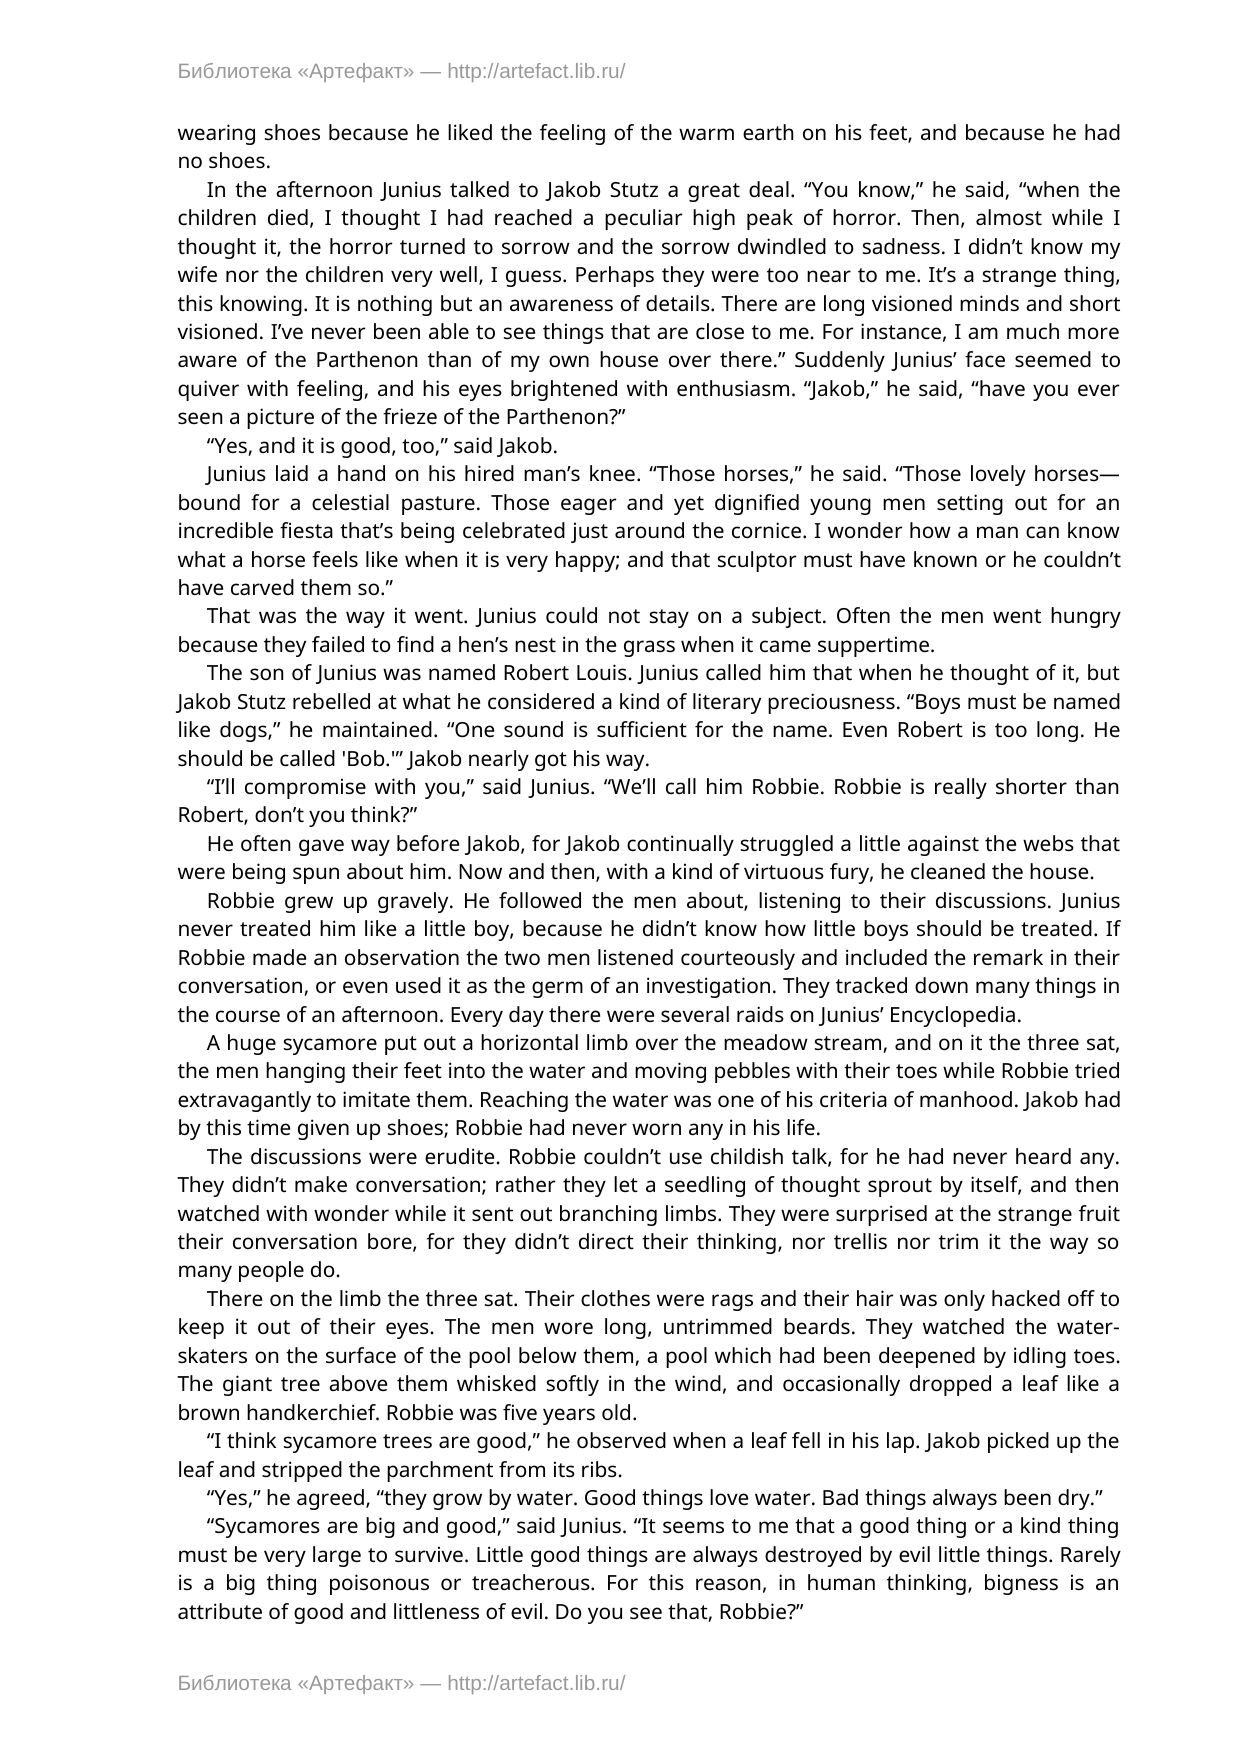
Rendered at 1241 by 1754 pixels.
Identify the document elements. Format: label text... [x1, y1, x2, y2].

text “I think sycamore trees are good,” he observed when a leaf fell in his lap. Jakob picked up the leaf and stripped the parchment from its ribs. [177, 1426, 1122, 1483]
text A huge sycamore put out a horizontal limb over the meadow stream, and on it the three sat, the men hanging their feet into the water and moving pebbles with their toes while Robbie tried extravagantly to imitate them. Reaching the water was one of his criteria of manhood. Jakob had by this time given up shoes; Robbie had never worn any in his life. [177, 1028, 1122, 1142]
text “I’ll compromise with you,” said Junius. “We’ll call him Robbie. Robbie is really shorter than Robert, don’t you think?” [177, 772, 1122, 829]
text “Yes, and it is good, too,” said Jakob. [177, 431, 1122, 459]
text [177, 118, 1122, 175]
text The son of Junius was named Robert Louis. Junius called him that when he thought of it, but Jakob Stutz rebelled at what he considered a kind of literary preciousness. “Boys must be named like dogs,” he maintained. “One sound is sufficient for the name. Even Robert is too long. He should be called 'Bob.'” Jakob nearly got his way. [177, 658, 1122, 772]
text In the afternoon Junius talked to Jakob Stutz a great deal. “You know,” he said, “when the children died, I thought I had reached a peculiar high peak of horror. Then, almost while I thought it, the horror turned to sorrow and the sorrow dwindled to sadness. I didn’t know my wife nor the children very well, I guess. Perhaps they were too near to me. It’s a strange thing, this knowing. It is nothing but an awareness of details. There are long visioned minds and short visioned. I’ve never been able to see things that are close to me. For instance, I am much more aware of the Parthenon than of my own house over there.” Suddenly Junius’ face seemed to quiver with feeling, and his eyes brightened with enthusiasm. “Jakob,” he said, “have you ever seen a picture of the frieze of the Parthenon?” [177, 175, 1122, 431]
text “Yes,” he agreed, “they grow by water. Good things love water. Bad things always been dry.” [177, 1483, 1122, 1512]
text Robbie grew up gravely. He followed the men about, listening to their discussions. Junius never treated him like a little boy, because he didn’t know how little boys should be treated. If Robbie made an observation the two men listened courteously and included the remark in their conversation, or even used it as the germ of an investigation. They tracked down many things in the course of an afternoon. Every day there were several raids on Junius’ Encyclopedia. [177, 886, 1122, 1028]
text Junius laid a hand on his hired man’s knee. “Those horses,” he said. “Those lovely horses—bound for a celestial pasture. Those eager and yet dignified young men setting out for an incredible fiesta that’s being celebrated just around the cornice. I wonder how a man can know what a horse feels like when it is very happy; and that sculptor must have known or he couldn’t have carved them so.” [177, 459, 1122, 602]
text The discussions were erudite. Robbie couldn’t use childish talk, for he had never heard any. They didn’t make conversation; rather they let a seedling of thought sprout by itself, and then watched with wonder while it sent out branching limbs. They were surprised at the strange fruit their conversation bore, for they didn’t direct their thinking, nor trellis nor trim it the way so many people do. [177, 1142, 1122, 1284]
text “Sycamores are big and good,” said Junius. “It seems to me that a good thing or a kind thing must be very large to survive. Little good things are always destroyed by evil little things. Rarely is a big thing poisonous or treacherous. For this reason, in human thinking, bigness is an attribute of good and littleness of evil. Do you see that, Robbie?” [177, 1512, 1122, 1625]
text That was the way it went. Junius could not stay on a subject. Often the men went hungry because they failed to find a hen’s nest in the grass when it came suppertime. [177, 602, 1122, 658]
text There on the limb the three sat. Their clothes were rags and their hair was only hacked off to keep it out of their eyes. The men wore long, untrimmed beards. They watched the water-skaters on the surface of the pool below them, a pool which had been deepened by idling toes. The giant tree above them whisked softly in the wind, and occasionally dropped a leaf like a brown handkerchief. Robbie was five years old. [177, 1284, 1122, 1426]
text He often gave way before Jakob, for Jakob continually struggled a little against the webs that were being spun about him. Now and then, with a kind of virtuous fury, he cleaned the house. [177, 829, 1122, 886]
